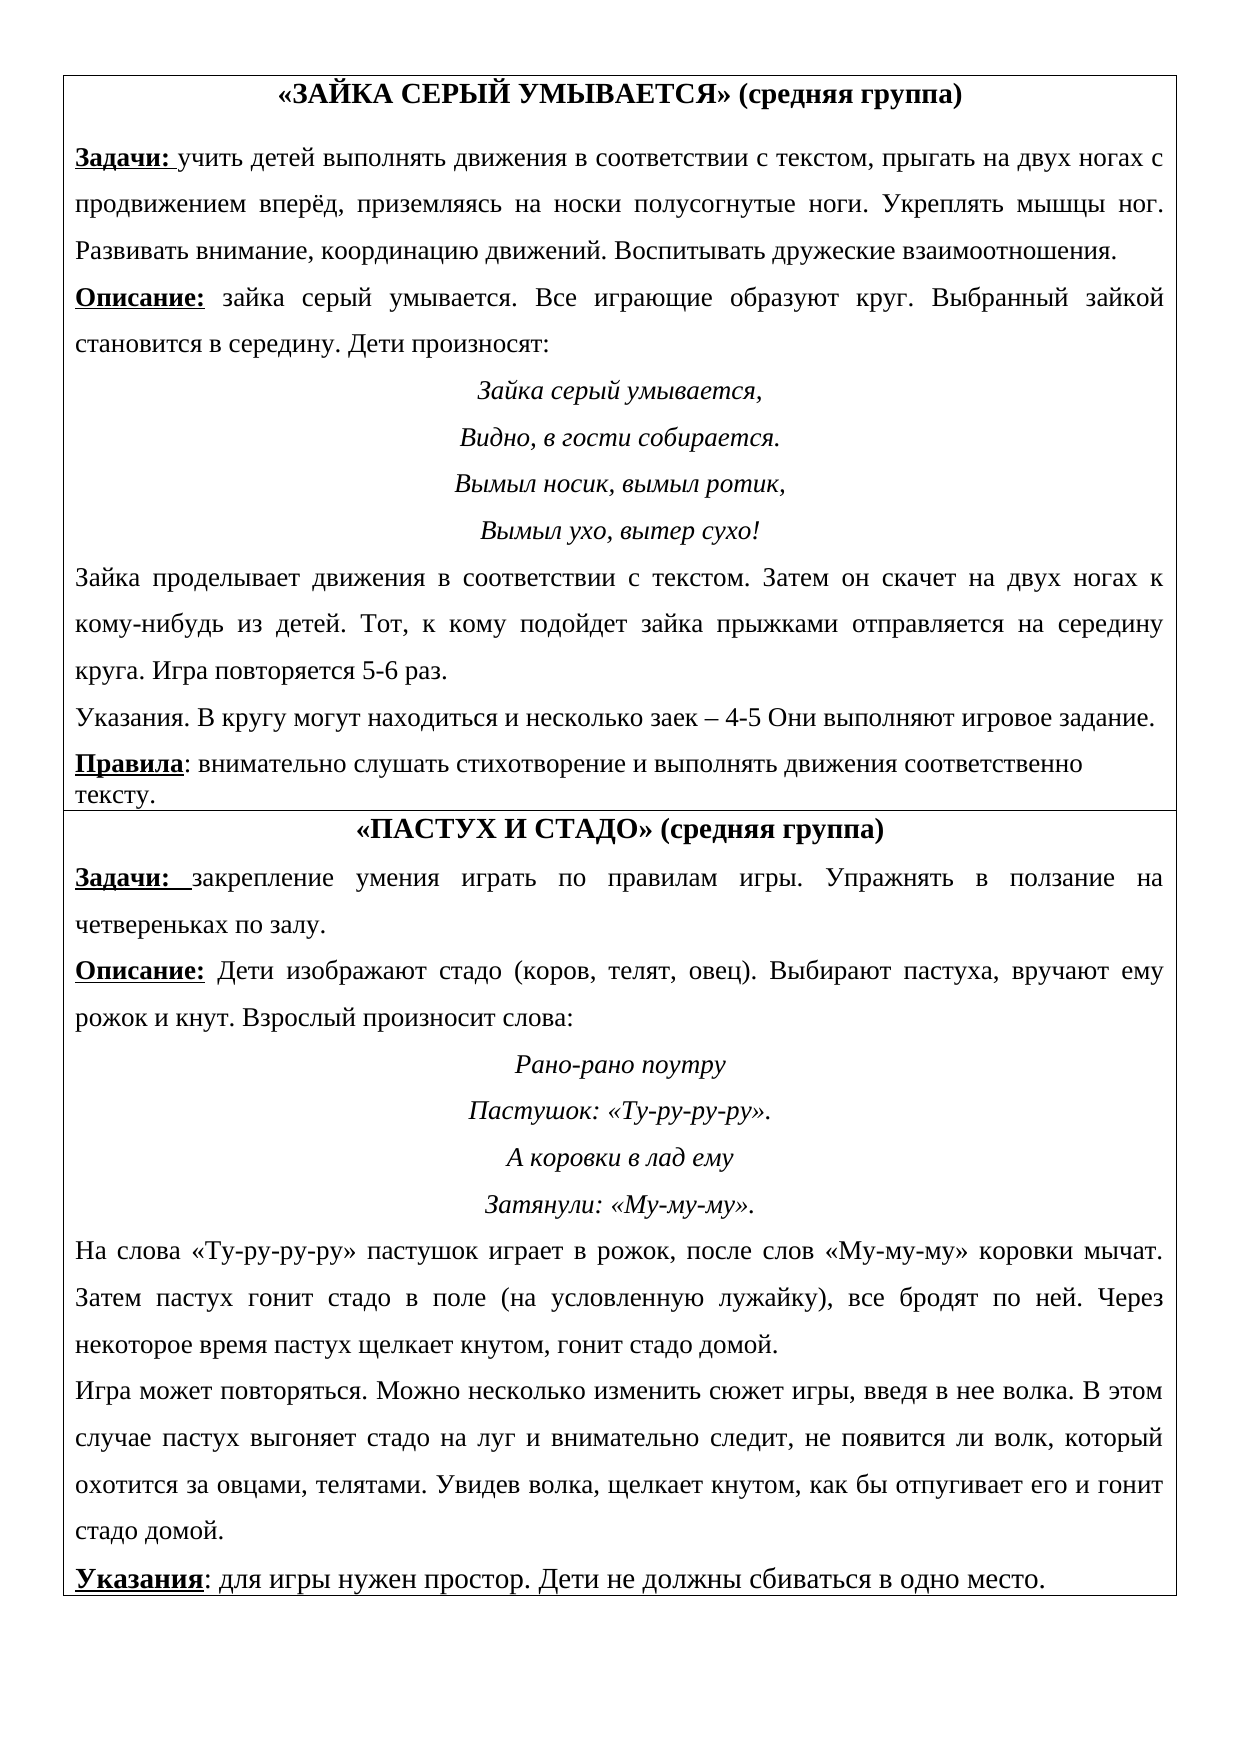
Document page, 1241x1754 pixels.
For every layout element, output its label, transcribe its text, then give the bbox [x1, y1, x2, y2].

table_cell «ЗАЙКА СЕРЫЙ УМЫВАЕТСЯ» (средняя группа) Задачи: учить детей выполнять движения в соответствии с текстом, прыгать на двух ногах с продвижением вперёд, приземляясь на носки полусогнутые ноги. Укреплять мышцы ног. Развивать внимание, координацию движений. Воспитывать дружеские взаимоотношения. Описание: зайка серый умывается. Все играющие образуют круг. Выбранный зайкой становится в середину. Дети произносят: Зайка серый умывается, Видно, в гости собирается. Вымыл носик, вымыл ротик, Вымыл ухо, вытер сухо! Зайка проделывает движения в соответствии с текстом. Затем он скачет на двух ногах к кому-нибудь из детей. Тот, к кому подойдет зайка прыжками отправляется на середину круга. Игра повторяется 5-6 раз. Указания. В кругу могут находиться и несколько заек – 4-5 Они выполняют игровое задание. Правила: внимательно слушать стихотворение и выполнять движения соответственно тексту. [64, 76, 1176, 810]
table_cell «ПАСТУХ И СТАДО» (средняя группа) Задачи: закрепление умения играть по правилам игры. Упражнять в ползание на четвереньках по залу. Описание: Дети изображают стадо (коров, телят, овец). Выбирают пастуха, вручают ему рожок и кнут. Взрослый произносит слова: Рано-рано поутру Пастушок: «Ту-ру-ру-ру». А коровки в лад ему Затянули: «Му-му-му». На слова «Ту-ру-ру-ру» пастушок играет в рожок, после слов «Му-му-му» коровки мычат. Затем пастух гонит стадо в поле (на условленную лужайку), все бродят по ней. Через некоторое время пастух щелкает кнутом, гонит стадо домой. Игра может повторяться. Можно несколько изменить сюжет игры, введя в нее волка. В этом случае пастух выгоняет стадо на луг и внимательно следит, не появится ли волк, который охотится за овцами, телятами. Увидев волка, щелкает кнутом, как бы отпугивает его и гонит стадо домой. Указания: для игры нужен простор. Дети не должны сбиваться в одно место. [64, 811, 1176, 1594]
